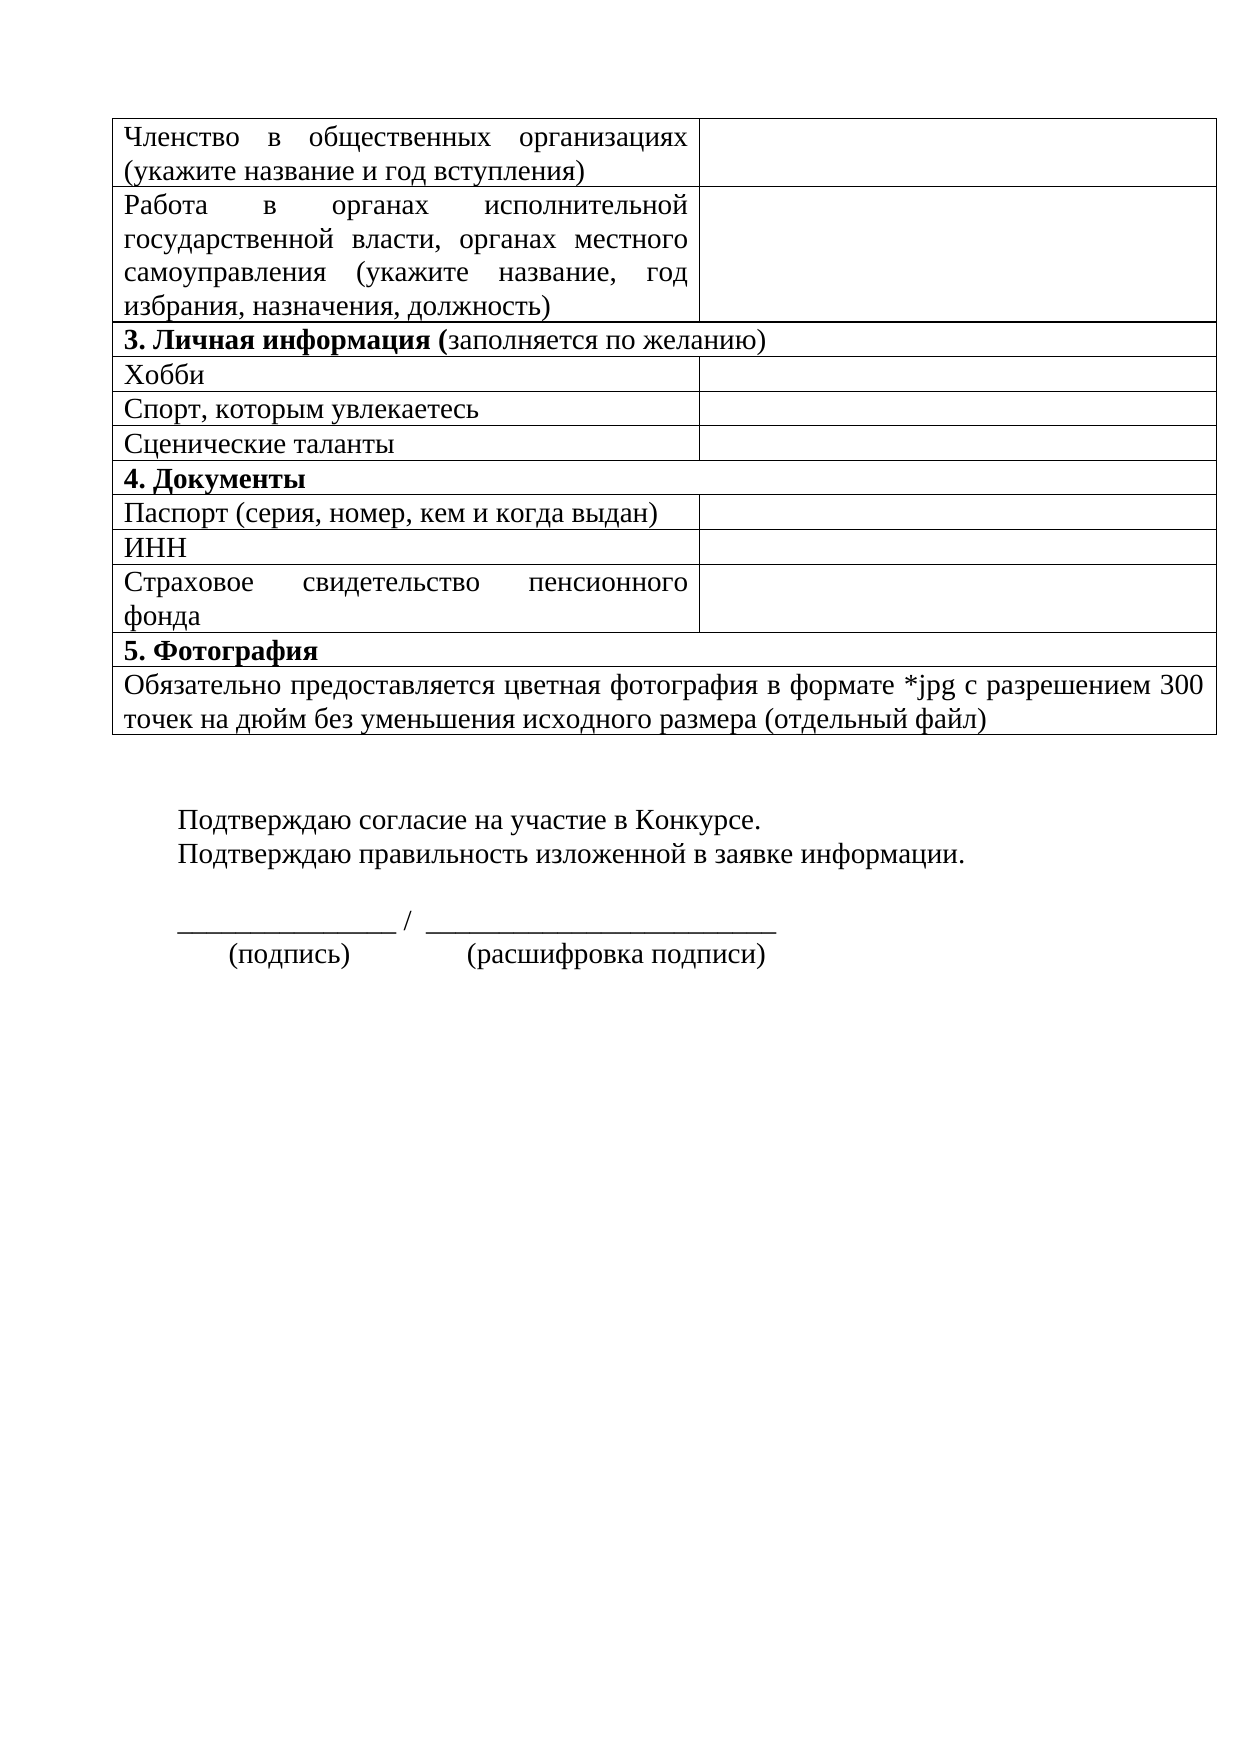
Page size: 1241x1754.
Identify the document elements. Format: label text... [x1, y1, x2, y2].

text Подтверждаю согласие на участие в Конкурсе. [177, 802, 1152, 836]
table_cell Паспорт (серия, номер, кем и когда выдан) [113, 495, 699, 529]
table_cell 5. Фотография [113, 633, 1216, 666]
table_cell Обязательно предоставляется цветная фотография в формате *jpg с разрешением 300 точек на дюйм без уменьшения исходного размера (отдельный файл) [113, 667, 1216, 734]
table_cell Членство в общественных организациях (укажите название и год вступления) [113, 119, 699, 186]
table_cell [700, 426, 1216, 460]
text (подпись) (расшифровка подписи) [177, 937, 1152, 970]
table_cell 3. Личная информация (заполняется по желанию) [113, 323, 1216, 356]
table_cell [700, 495, 1216, 529]
table_cell [700, 530, 1216, 563]
table_cell [700, 357, 1216, 391]
table_cell Работа в органах исполнительной государственной власти, органах местного самоуправления (укажите название, год избрания, назначения, должность) [113, 187, 699, 321]
table_cell Сценические таланты [113, 426, 699, 460]
table_cell Спорт, которым увлекаетесь [113, 392, 699, 425]
table_cell [700, 187, 1216, 321]
table_cell Страховое свидетельство пенсионного фонда [113, 565, 699, 632]
text _______________ / ________________________ [177, 903, 1152, 937]
table_cell [700, 565, 1216, 632]
text Подтверждаю правильность изложенной в заявке информации. [177, 836, 1152, 869]
table_cell [700, 119, 1216, 186]
table_cell 4. Документы [113, 461, 1216, 494]
table_cell Хобби [113, 357, 699, 391]
table_cell ИНН [113, 530, 699, 563]
table_cell [700, 392, 1216, 425]
